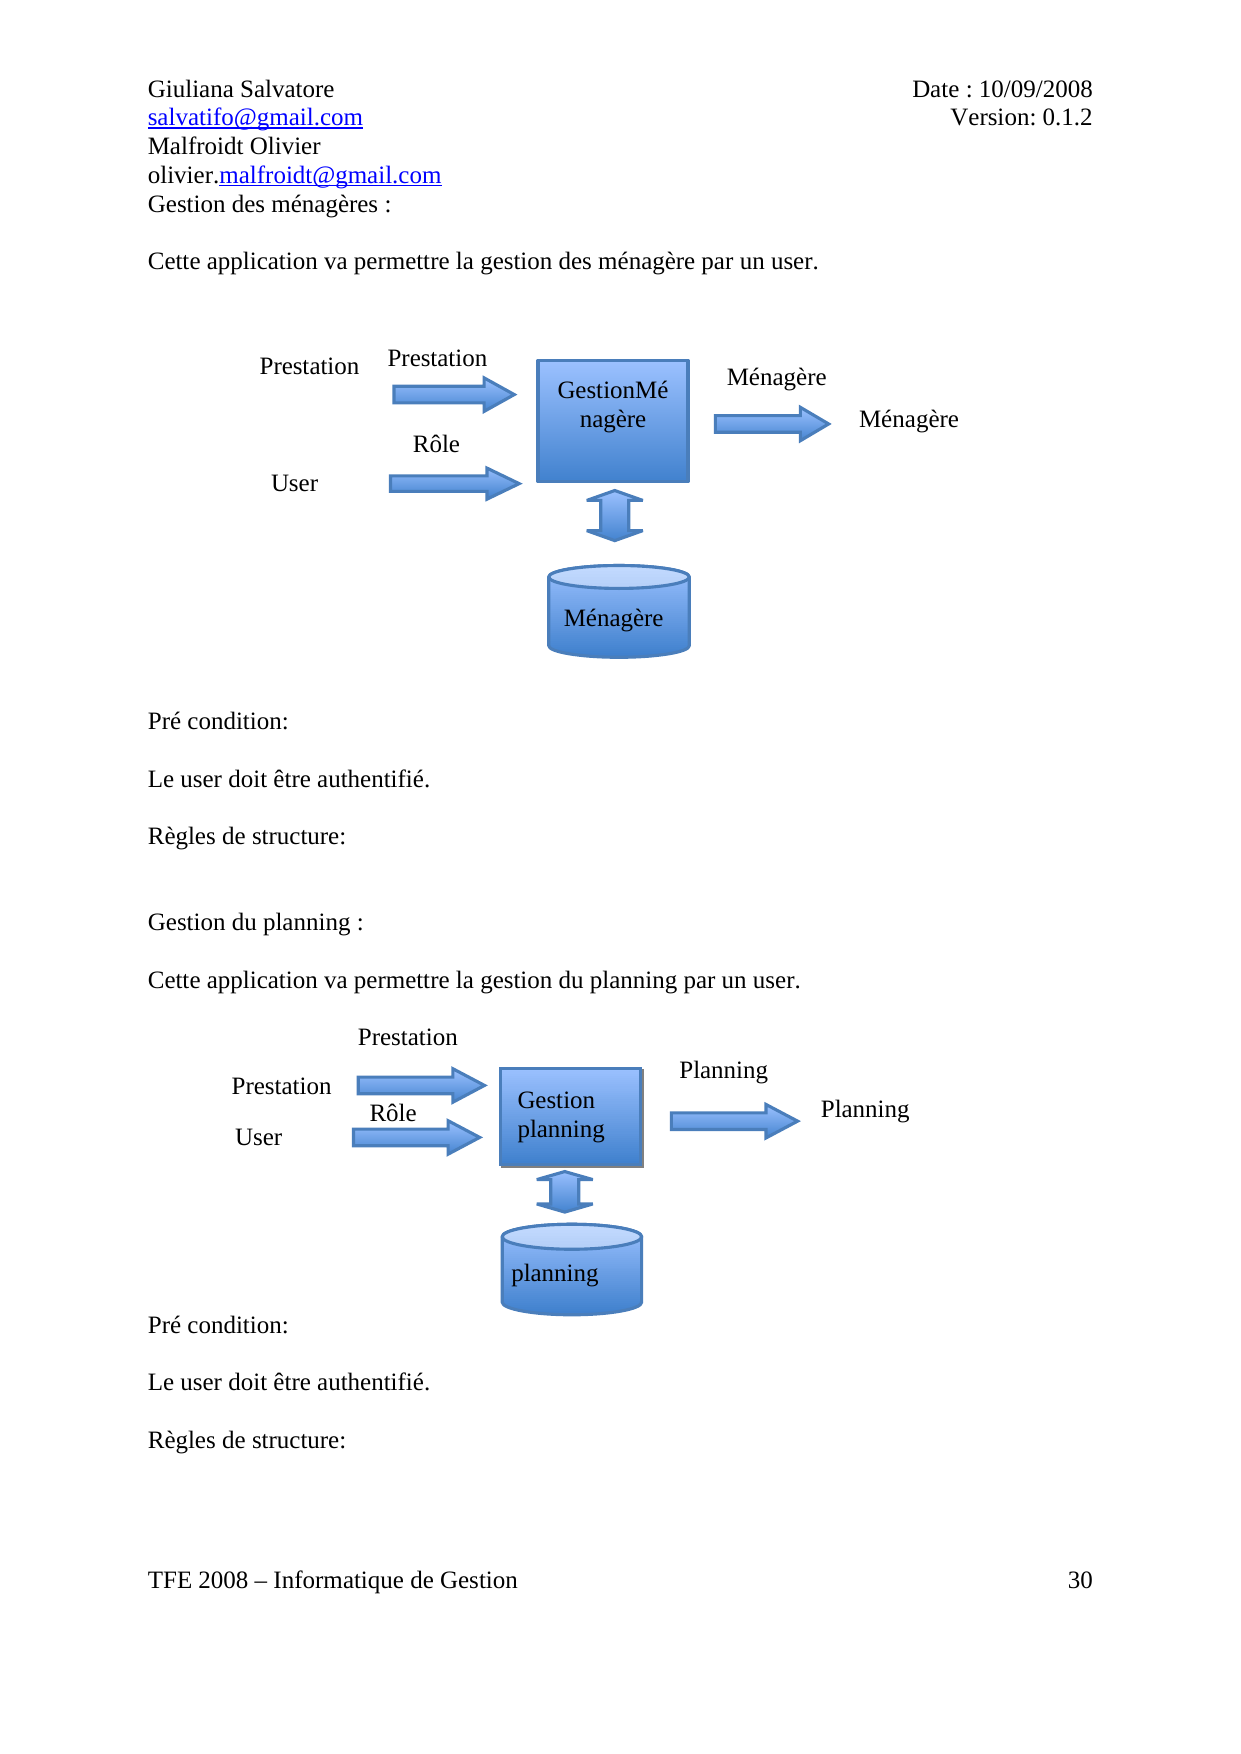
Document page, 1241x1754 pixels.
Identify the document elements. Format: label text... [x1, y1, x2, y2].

text Cette application va permettre la gestion du planning par un user. [148, 965, 1093, 994]
text Règles de structure: [148, 821, 1093, 850]
text Le user doit être authentifié. [148, 1367, 1093, 1396]
text Gestion des ménagères : [148, 189, 1093, 217]
text Pré condition: [148, 1310, 1093, 1339]
text Gestion du planning : [148, 907, 1093, 936]
text Le user doit être authentifié. [148, 764, 1093, 792]
text Pré condition: [148, 706, 1093, 735]
text Règles de structure: [148, 1425, 1093, 1454]
text Cette application va permettre la gestion des ménagère par un user. [148, 246, 1093, 275]
